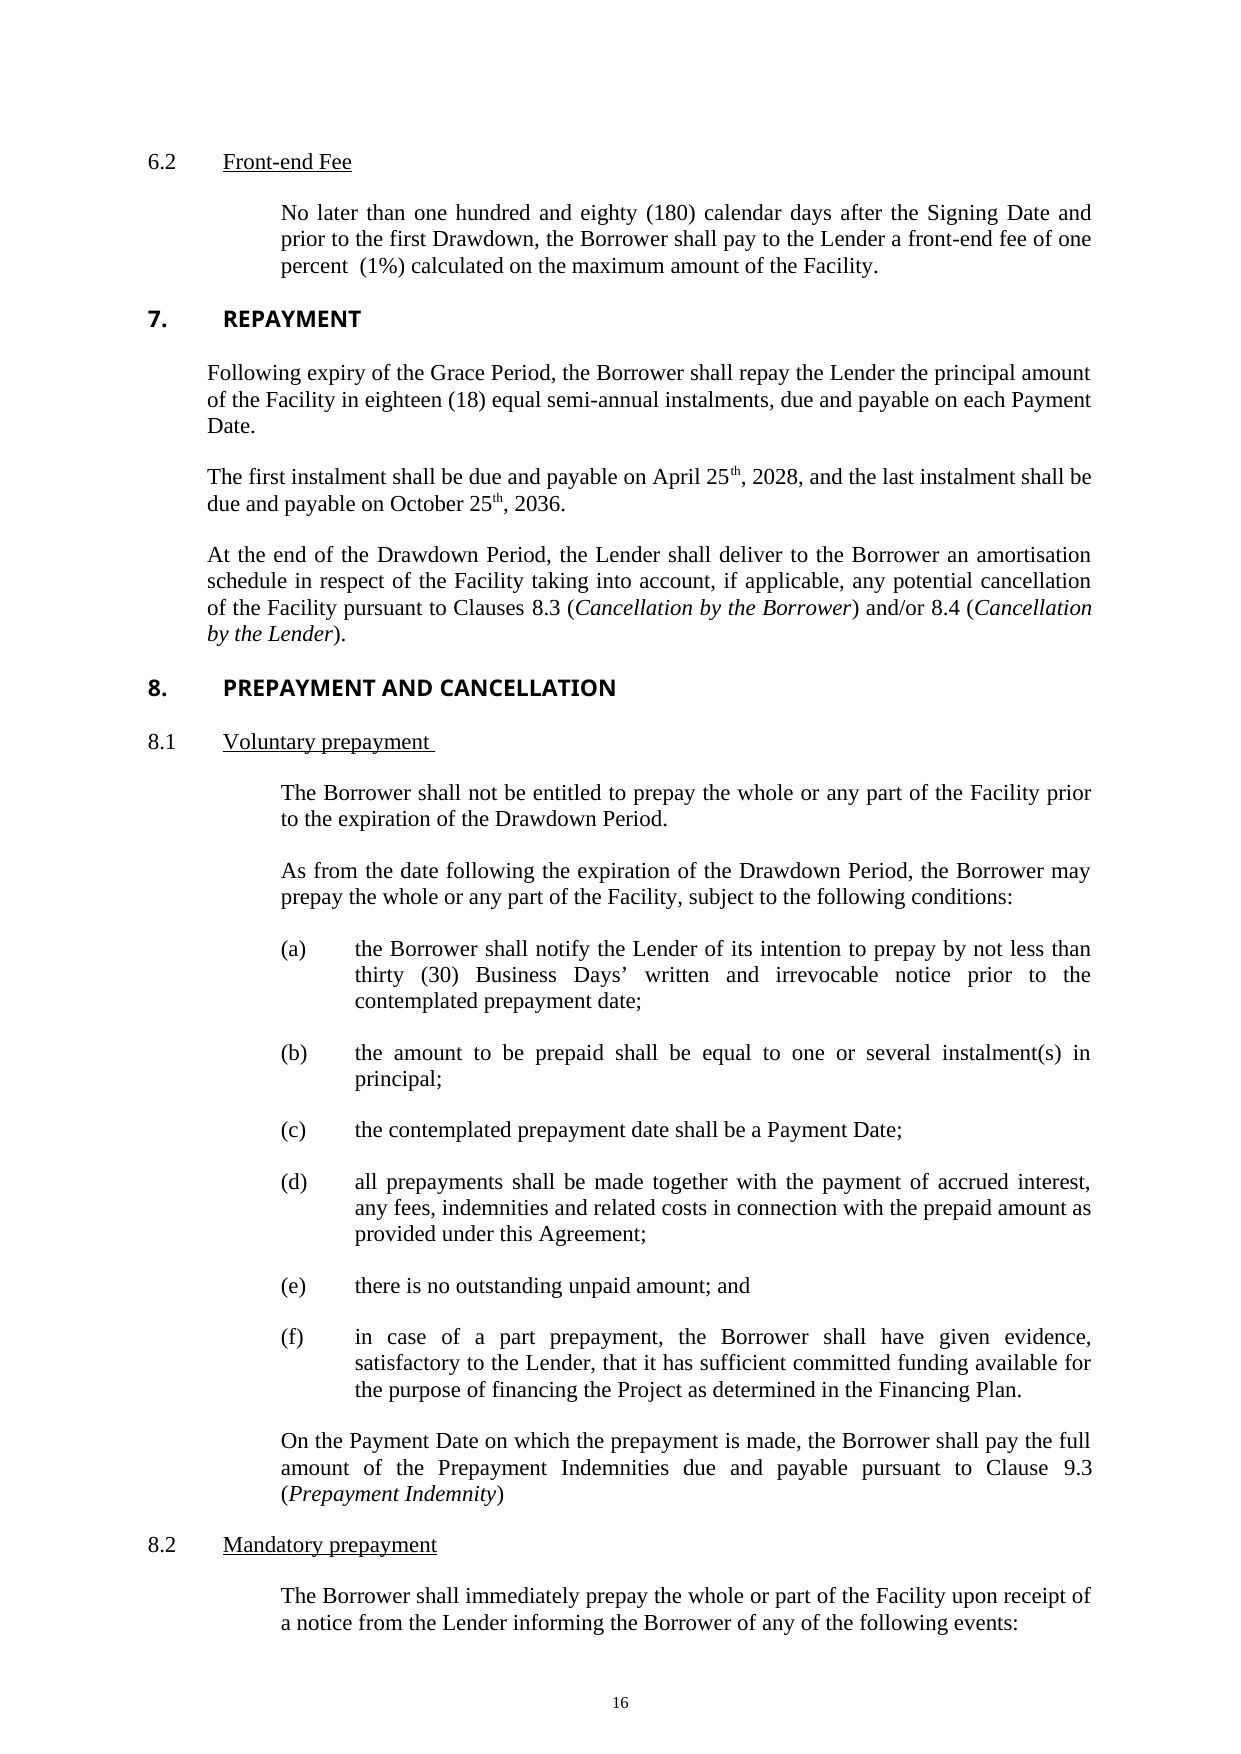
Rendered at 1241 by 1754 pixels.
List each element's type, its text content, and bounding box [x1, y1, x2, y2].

text The first instalment shall be due and payable on April 25th, 2028, and the last instalment shall be due and payable on October 25th, 2036. [207, 463, 1092, 516]
text in case of a part prepayment, the Borrower shall have given evidence, satisfactory to the Lender, that it has sufficient committed funding available for the purpose of financing the Project as determined in the Financing Plan. [281, 1323, 1092, 1402]
text the Borrower shall notify the Lender of its intention to prepay by not less than thirty (30) Business Days’ written and irrevocable notice prior to the contemplated prepayment date; [281, 934, 1092, 1014]
text all prepayments shall be made together with the payment of accrued interest, any fees, indemnities and related costs in connection with the prepaid amount as provided under this Agreement; [281, 1168, 1092, 1247]
text The Borrower shall immediately prepay the whole or part of the Facility upon receipt of a notice from the Lender informing the Borrower of any of the following events: [281, 1583, 1092, 1635]
text Following expiry of the Grace Period, the Borrower shall repay the Lender the principal amount of the Facility in eighteen (18) equal semi-annual instalments, due and payable on each Payment Date. [207, 359, 1092, 438]
text The Borrower shall not be entitled to prepay the whole or any part of the Facility prior to the expiration of the Drawdown Period. [281, 779, 1092, 832]
text the contemplated prepayment date shall be a Payment Date; [281, 1116, 1092, 1143]
text REPAYMENT [148, 303, 1092, 334]
text Mandatory prepayment [148, 1531, 1092, 1558]
text As from the date following the expiration of the Drawdown Period, the Borrower may prepay the whole or any part of the Facility, subject to the following conditions: [281, 857, 1092, 909]
text Voluntary prepayment [148, 728, 1092, 754]
text Prepayment and Cancellation [148, 672, 1092, 703]
text Front-end Fee [148, 148, 1092, 174]
text there is no outstanding unpaid amount; and [281, 1272, 1092, 1298]
text the amount to be prepaid shall be equal to one or several instalment(s) in principal; [281, 1039, 1092, 1091]
text No later than one hundred and eighty (180) calendar days after the Signing Date and prior to the first Drawdown, the Borrower shall pay to the Lender a front-end fee of one percent (1%) calculated on the maximum amount of the Facility. [281, 199, 1092, 278]
text On the Payment Date on which the prepayment is made, the Borrower shall pay the full amount of the Prepayment Indemnities due and payable pursuant to Clause 9.3 (Prepayment Indemnity) [281, 1427, 1092, 1506]
text At the end of the Drawdown Period, the Lender shall deliver to the Borrower an amortisation schedule in respect of the Facility taking into account, if applicable, any potential cancellation of the Facility pursuant to Clauses 8.3 (Cancellation by the Borrower) and/or 8.4 (Cancellation by the Lender). [207, 541, 1092, 647]
